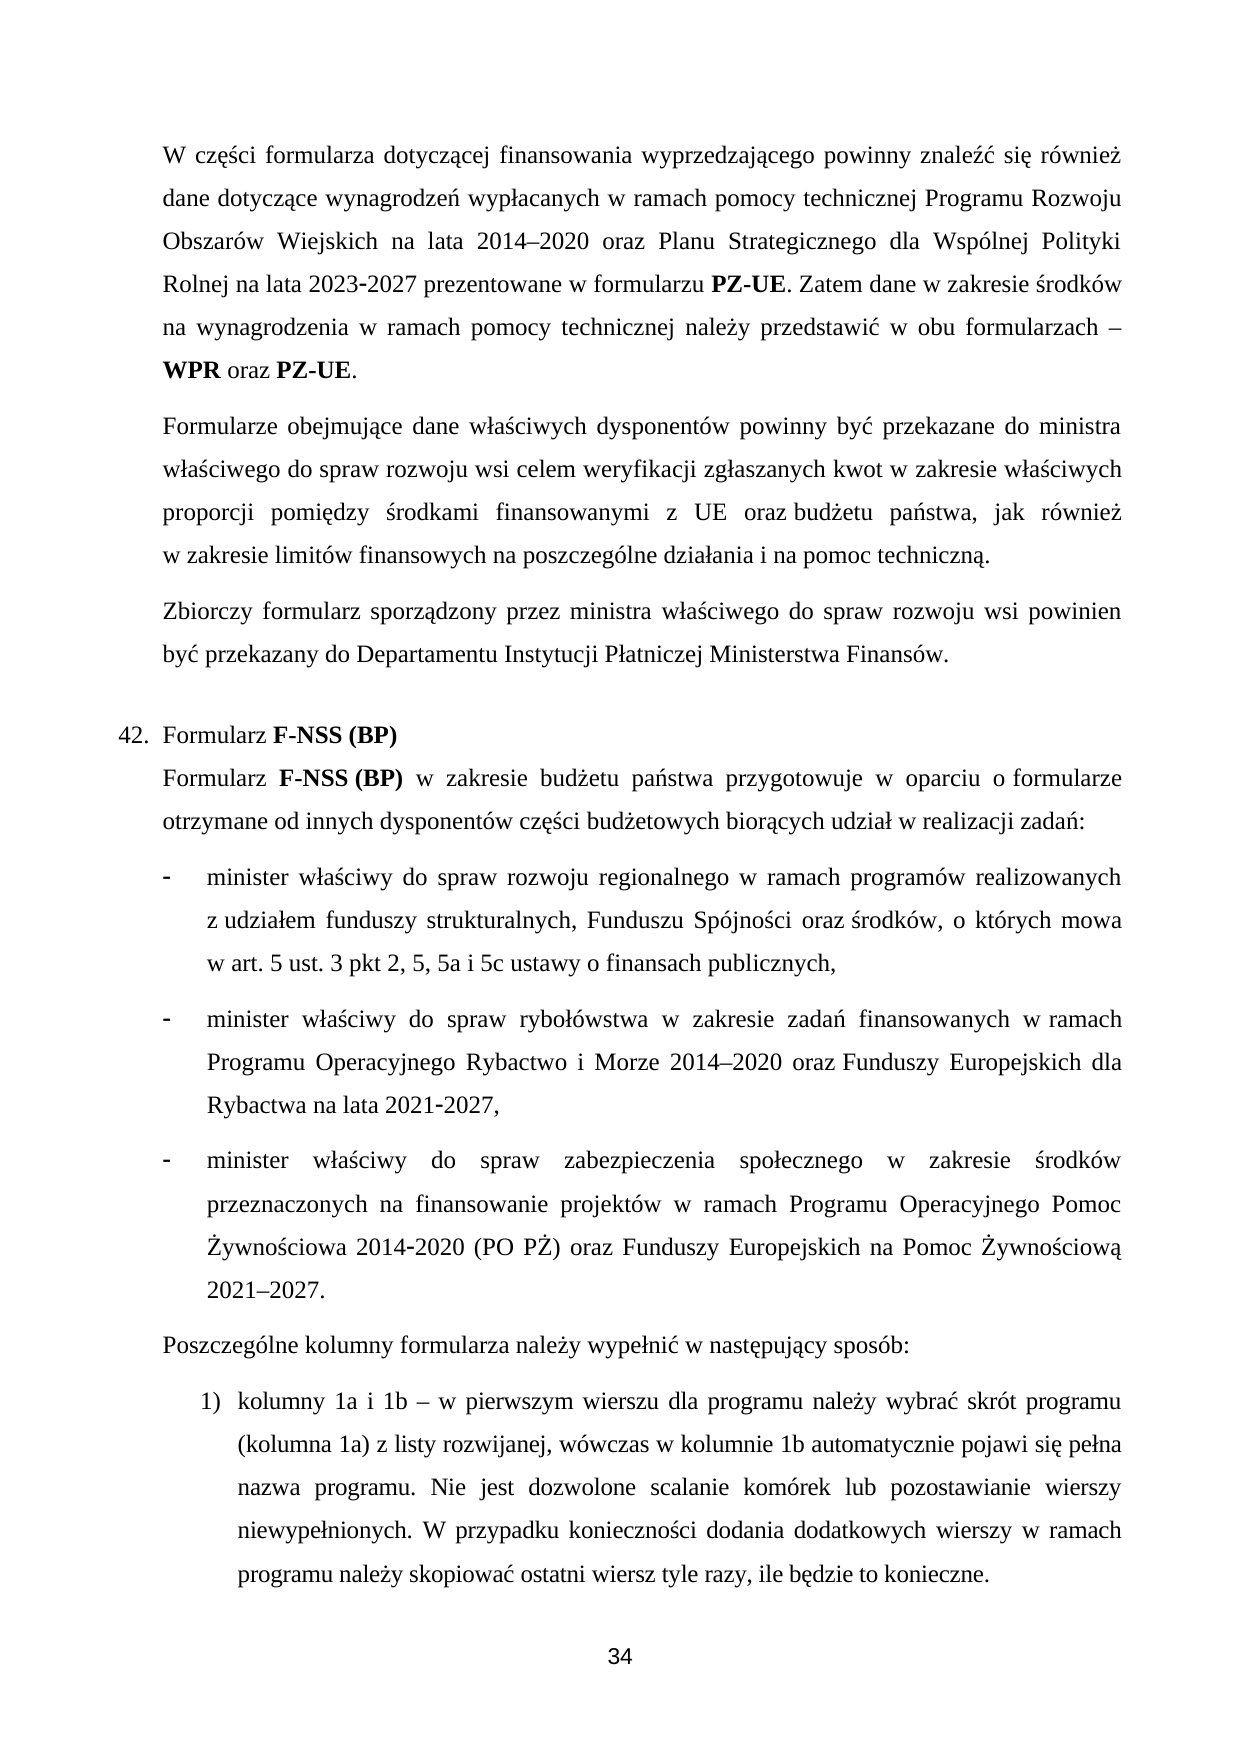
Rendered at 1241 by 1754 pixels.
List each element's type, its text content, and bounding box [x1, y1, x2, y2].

list Formularz F-NSS (BP) [118, 720, 1122, 749]
list Formularze obejmujące dane właściwych dysponentów powinny być przekazane do ministra właściwego do spraw rozwoju wsi celem weryfikacji zgłaszanych kwot w zakresie właściwych proporcji pomiędzy środkami finansowanymi z UE oraz budżetu państwa, jak również w zakresie limitów finansowych na poszczególne działania i na pomoc techniczną. [162, 411, 1122, 569]
list minister właściwy do spraw zabezpieczenia społecznego w zakresie środków przeznaczonych na finansowanie projektów w ramach Programu Operacyjnego Pomoc Żywnościowa 20142020 (PO PŻ) oraz Funduszy Europejskich na Pomoc Żywnościową 2021–2027. [162, 1146, 1122, 1304]
list W części formularza dotyczącej finansowania wyprzedzającego powinny znaleźć się również dane dotyczące wynagrodzeń wypłacanych w ramach pomocy technicznej Programu Rozwoju Obszarów Wiejskich na lata 2014–2020 oraz Planu Strategicznego dla Wspólnej Polityki Rolnej na lata 20232027 prezentowane w formularzu PZ-UE. Zatem dane w zakresie środków na wynagrodzenia w ramach pomocy technicznej należy przedstawić w obu formularzach – WPR oraz PZ-UE. [162, 140, 1122, 384]
list minister właściwy do spraw rybołówstwa w zakresie zadań finansowanych w ramach Programu Operacyjnego Rybactwo i Morze 2014–2020 oraz Funduszy Europejskich dla Rybactwa na lata 20212027, [162, 1004, 1122, 1119]
list minister właściwy do spraw rozwoju regionalnego w ramach programów realizowanych z udziałem funduszy strukturalnych, Funduszu Spójności oraz środków, o których mowa w art. 5 ust. 3 pkt 2, 5, 5a i 5c ustawy o finansach publicznych, [162, 862, 1122, 977]
text Poszczególne kolumny formularza należy wypełnić w następujący sposób: [162, 1331, 1122, 1359]
list kolumny 1a i 1b – w pierwszym wierszu dla programu należy wybrać skrót programu (kolumna 1a) z listy rozwijanej, wówczas w kolumnie 1b automatycznie pojawi się pełna nazwa programu. Nie jest dozwolone scalanie komórek lub pozostawianie wierszy niewypełnionych. W przypadku konieczności dodania dodatkowych wierszy w ramach programu należy skopiować ostatni wiersz tyle razy, ile będzie to konieczne. [200, 1386, 1122, 1587]
list Zbiorczy formularz sporządzony przez ministra właściwego do spraw rozwoju wsi powinien być przekazany do Departamentu Instytucji Płatniczej Ministerstwa Finansów. [162, 596, 1122, 668]
text Formularz F-NSS (BP) w zakresie budżetu państwa przygotowuje w oparciu o formularze otrzymane od innych dysponentów części budżetowych biorących udział w realizacji zadań: [162, 763, 1122, 835]
